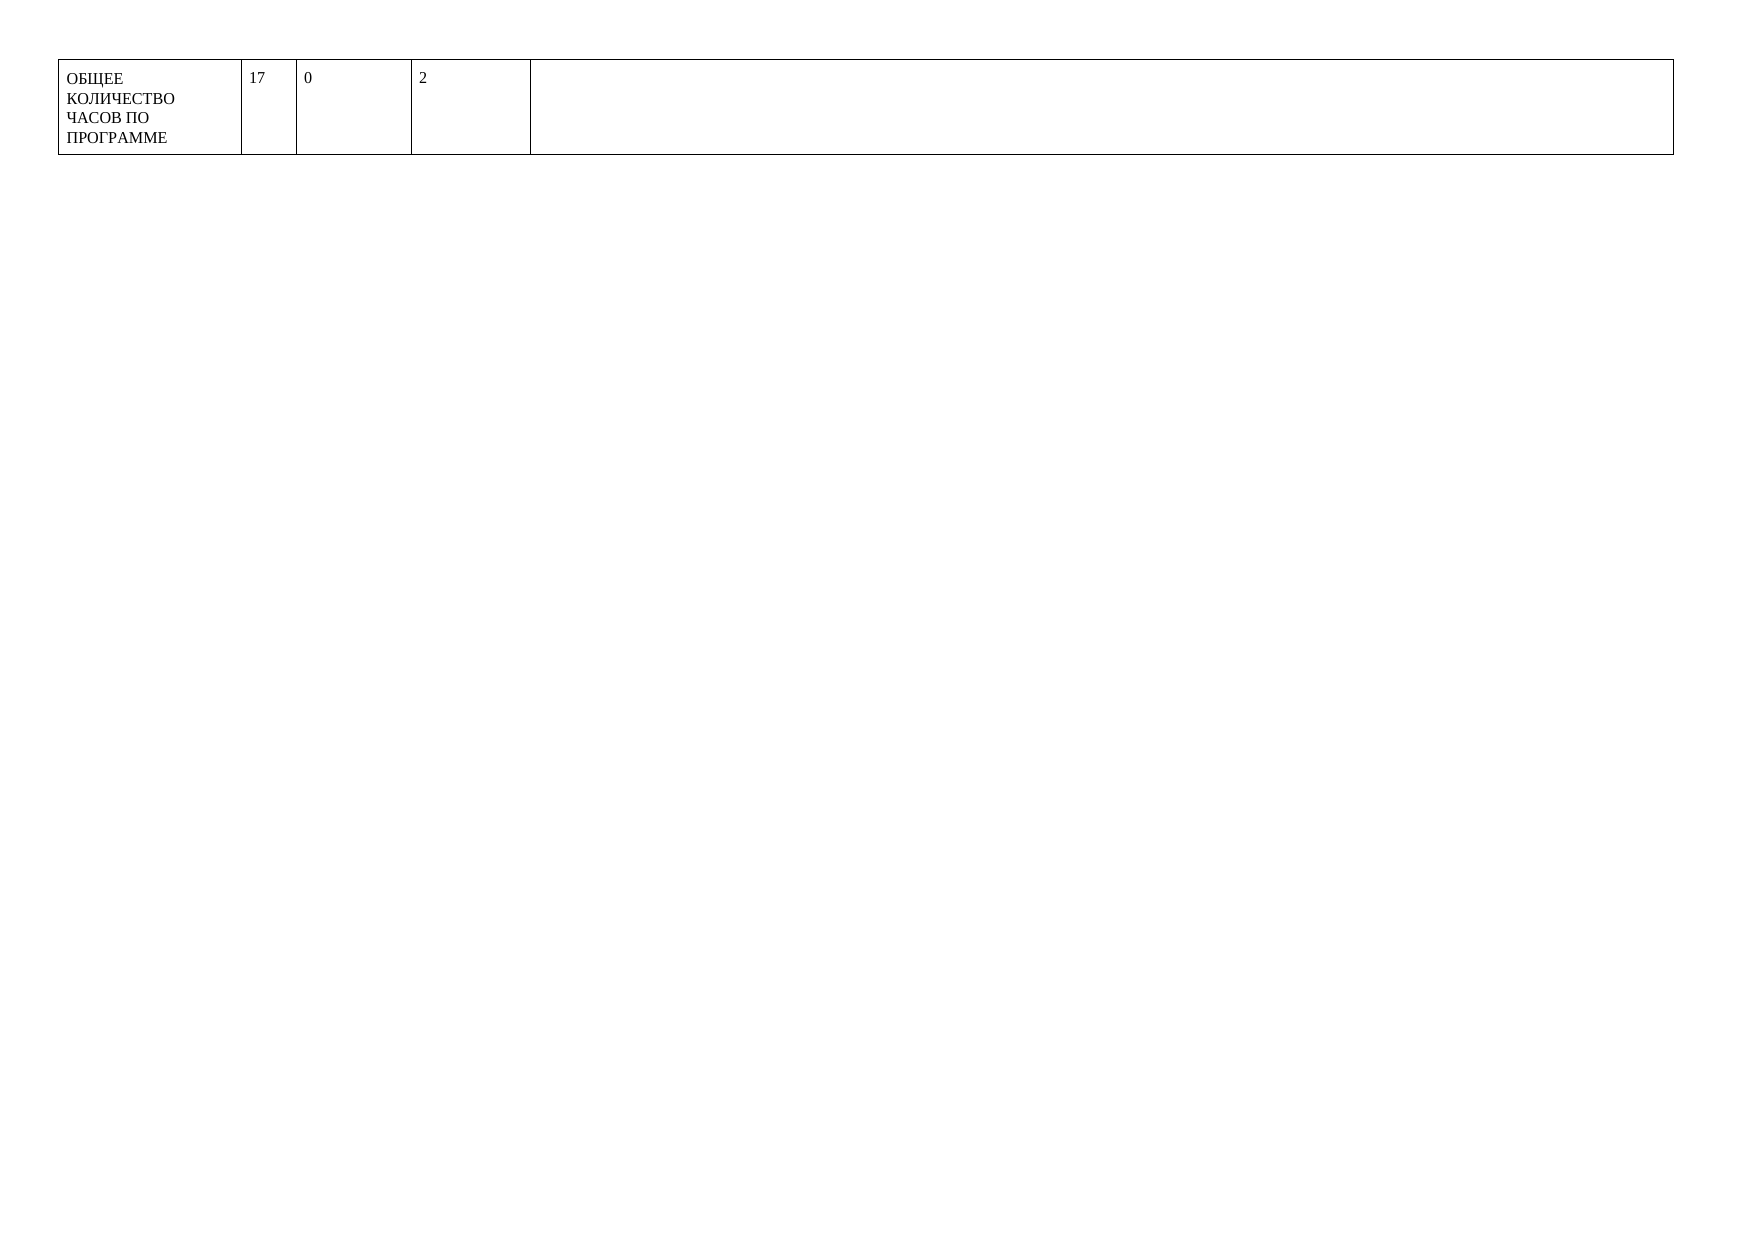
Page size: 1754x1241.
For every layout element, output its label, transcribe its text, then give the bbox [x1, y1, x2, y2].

table_header 2 [412, 60, 530, 153]
table_header 0 [297, 60, 411, 153]
table_header [531, 60, 1673, 153]
table_header ОБЩЕЕ КОЛИЧЕСТВО ЧАСОВ ПО ПРОГРАММЕ [59, 60, 241, 153]
table_header 17 [242, 60, 296, 153]
